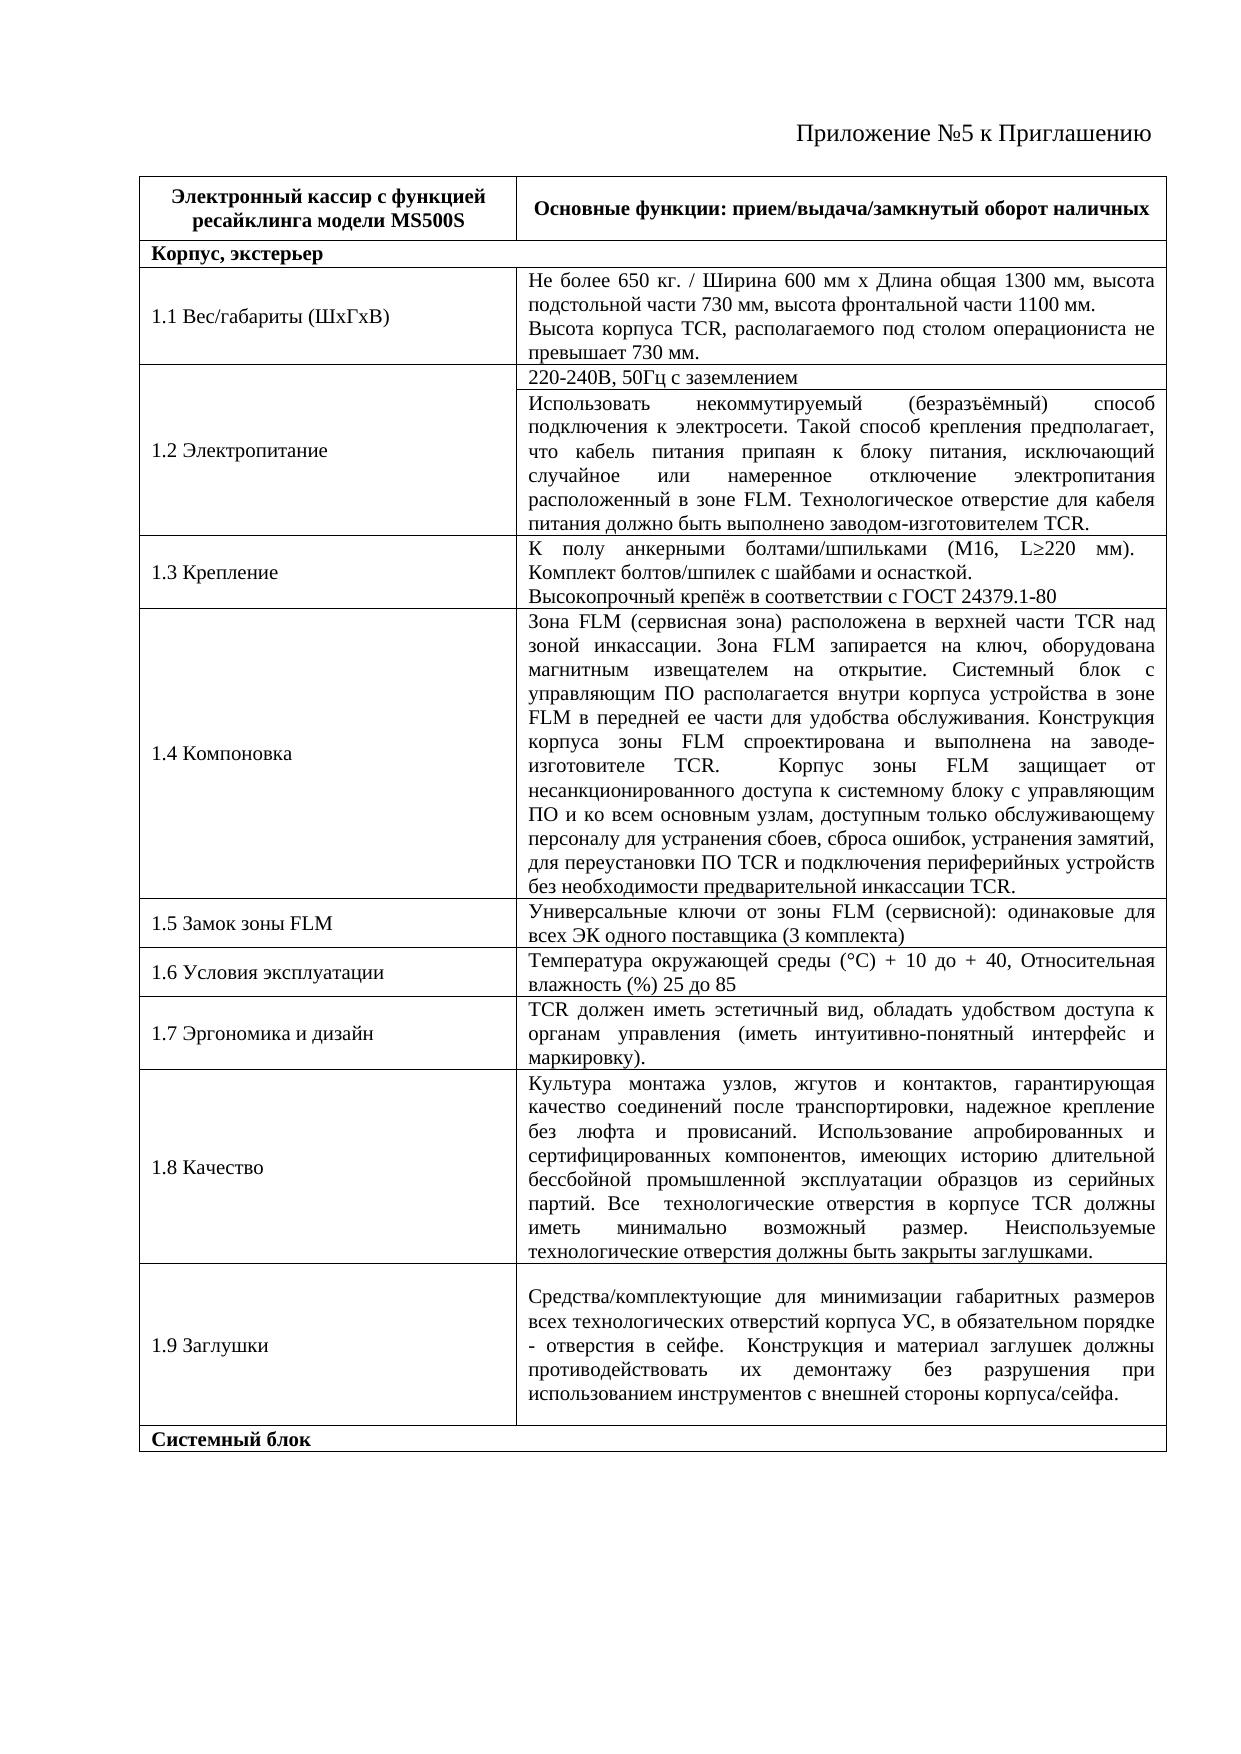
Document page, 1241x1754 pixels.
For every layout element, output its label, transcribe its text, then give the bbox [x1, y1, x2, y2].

table_cell TCR должен иметь эстетичный вид, обладать удобством доступа к органам управления (иметь интуитивно-понятный интерфейс и маркировку). [517, 997, 1166, 1069]
text Приложение №5 к Приглашению [177, 118, 1152, 147]
table_cell Температура окружающей среды (°C) + 10 до + 40, Относительная влажность (%) 25 до 85 [517, 948, 1166, 996]
table_cell 1.7 Эргономика и дизайн [140, 997, 516, 1069]
table_cell Универсальные ключи от зоны FLM (сервисной): одинаковые для всех ЭК одного поставщика (3 комплекта) [517, 899, 1166, 947]
table_cell 1.9 Заглушки [140, 1264, 516, 1425]
table_cell Не более 650 кг. / Ширина 600 мм х Длина общая 1300 мм, высота подстольной части 730 мм, высота фронтальной части 1100 мм. Высота корпуса TCR, располагаемого под столом операциониста не превышает 730 мм. [517, 268, 1166, 364]
table_cell Системный блок [140, 1426, 1166, 1451]
table_cell Зона FLM (сервисная зона) расположена в верхней части TCR над зоной инкассации. Зона FLM запирается на ключ, оборудована магнитным извещателем на открытие. Системный блок с управляющим ПО располагается внутри корпуса устройства в зоне FLM в передней ее части для удобства обслуживания. Конструкция корпуса зоны FLM спроектирована и выполнена на заводе-изготовителе TCR. Корпус зоны FLM защищает от несанкционированного доступа к системному блоку с управляющим ПО и ко всем основным узлам, доступным только обслуживающему персоналу для устранения сбоев, сброса ошибок, устранения замятий, для переустановки ПО TCR и подключения периферийных устройств без необходимости предварительной инкассации TCR. [517, 609, 1166, 898]
table_cell 1.5 Замок зоны FLM [140, 899, 516, 947]
table_header Электронный кассир с функцией ресайклинга модели MS500S [140, 177, 516, 240]
table_cell 1.8 Качество [140, 1070, 516, 1263]
table_cell 1.4 Компоновка [140, 609, 516, 898]
table_cell 1.3 Крепление [140, 536, 516, 608]
table_cell 1.2 Электропитание [140, 365, 516, 535]
table_header Основные функции: прием/выдача/замкнутый оборот наличных [517, 177, 1166, 240]
table_cell 220-240В, 50Гц с заземлением [517, 365, 1166, 389]
table_cell 1.6 Условия эксплуатации [140, 948, 516, 996]
table_cell Корпус, экстерьер [140, 241, 1166, 267]
table_cell Использовать некоммутируемый (безразъёмный) способ подключения к электросети. Такой способ крепления предполагает, что кабель питания припаян к блоку питания, исключающий случайное или намеренное отключение электропитания расположенный в зоне FLM. Технологическое отверстие для кабеля питания должно быть выполнено заводом-изготовителем TCR. [517, 390, 1166, 535]
table_cell 1.1 Вес/габариты (ШxГxВ) [140, 268, 516, 364]
table_cell К полу анкерными болтами/шпильками (М16, L≥220 мм). Комплект болтов/шпилек с шайбами и оснасткой. Высокопрочный крепёж в соответствии с ГОСТ 24379.1-80 [517, 536, 1166, 608]
table_cell Средства/комплектующие для минимизации габаритных размеров всех технологических отверстий корпуса УС, в обязательном порядке - отверстия в сейфе. Конструкция и материал заглушек должны противодействовать их демонтажу без разрушения при использованием инструментов с внешней стороны корпуса/сейфа. [517, 1264, 1166, 1425]
table_cell Культура монтажа узлов, жгутов и контактов, гарантирующая качество соединений после транспортировки, надежное крепление без люфта и провисаний. Использование апробированных и сертифицированных компонентов, имеющих историю длительной бессбойной промышленной эксплуатации образцов из серийных партий. Все технологические отверстия в корпусе TCR должны иметь минимально возможный размер. Неиспользуемые технологические отверстия должны быть закрыты заглушками. [517, 1070, 1166, 1263]
